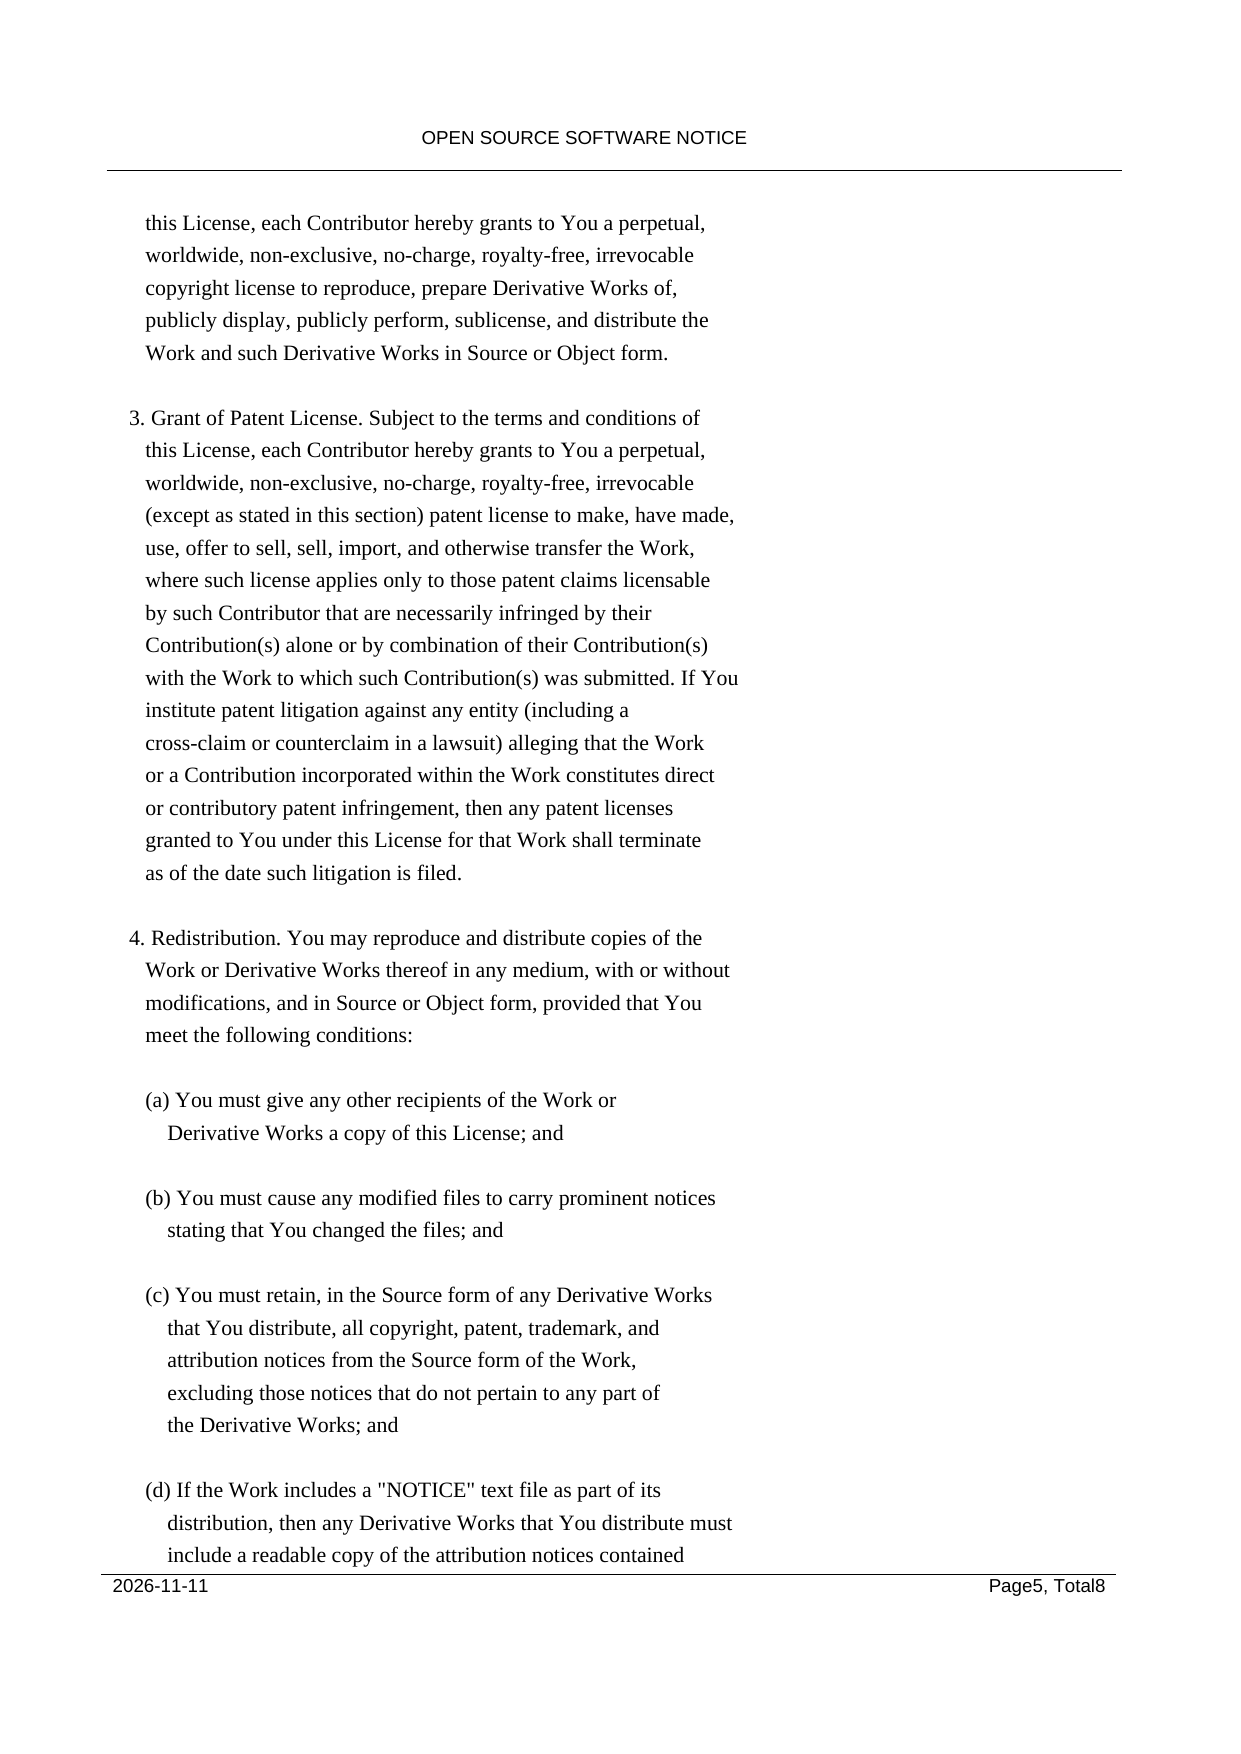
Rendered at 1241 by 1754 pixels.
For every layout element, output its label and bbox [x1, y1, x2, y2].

text [112, 206, 1128, 1571]
